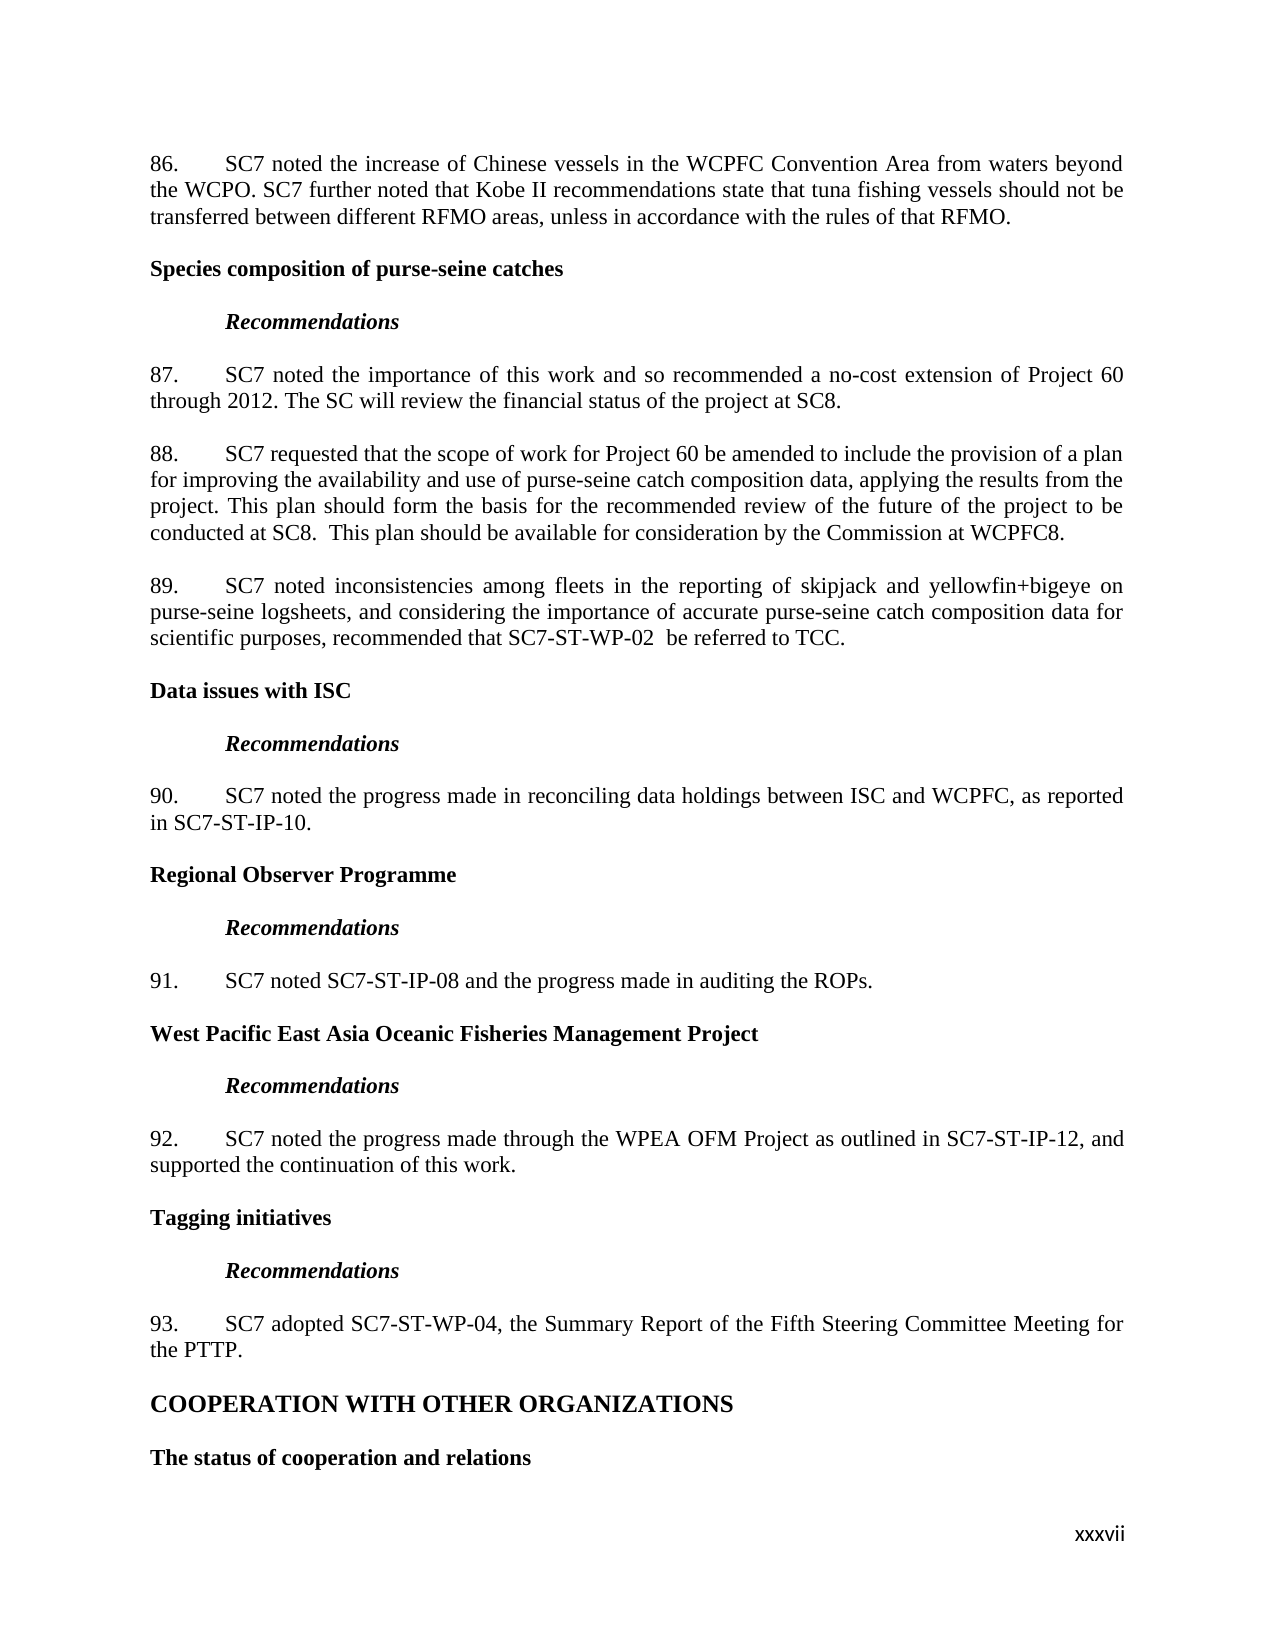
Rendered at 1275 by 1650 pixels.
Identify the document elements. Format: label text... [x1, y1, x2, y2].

list SC7 noted the progress made in reconciling data holdings between ISC and WCPFC, as reported in SC7-ST-IP-10. [150, 782, 1125, 835]
list SC7 noted the progress made through the WPEA OFM Project as outlined in SC7-ST-IP-12, and supported the continuation of this work. [150, 1125, 1125, 1178]
text Species composition of purse-seine catches [150, 255, 1125, 282]
text Regional Observer Programme [150, 862, 1125, 888]
list SC7 noted the importance of this work and so recommended a no-cost extension of Project 60 through 2012. The SC will review the financial status of the project at SC8. [150, 361, 1125, 413]
text Data issues with ISC [150, 677, 1125, 703]
list SC7 noted the increase of Chinese vessels in the WCPFC Convention Area from waters beyond the WCPO. SC7 further noted that Kobe II recommendations state that tuna fishing vessels should not be transferred between different RFMO areas, unless in accordance with the rules of that RFMO. [150, 150, 1125, 229]
text Recommendations [225, 1072, 1125, 1099]
text Tagging initiatives [150, 1204, 1125, 1231]
text Recommendations [225, 1257, 1125, 1283]
text The status of cooperation and relations [150, 1444, 1125, 1470]
list SC7 requested that the scope of work for Project 60 be amended to include the provision of a plan for improving the availability and use of purse-seine catch composition data, applying the results from the project. This plan should form the basis for the recommended review of the future of the project to be conducted at SC8. This plan should be available for consideration by the Commission at WCPFC8. [150, 440, 1125, 545]
list SC7 adopted SC7-ST-WP-04, the Summary Report of the Fifth Steering Committee Meeting for the PTTP. [150, 1309, 1125, 1362]
text Recommendations [225, 308, 1125, 334]
text West Pacific East Asia Oceanic Fisheries Management Project [150, 1020, 1125, 1046]
list SC7 noted SC7-ST-IP-08 and the progress made in auditing the ROPs. [150, 967, 1125, 993]
text Recommendations [225, 730, 1125, 756]
text Recommendations [225, 914, 1125, 941]
list SC7 noted inconsistencies among fleets in the reporting of skipjack and yellowfin+bigeye on purse-seine logsheets, and considering the importance of accurate purse-seine catch composition data for scientific purposes, recommended that SC7-ST-WP-02 be referred to TCC. [150, 572, 1125, 651]
text COOPERATION WITH OTHER ORGANIzATIONS [150, 1389, 1125, 1417]
